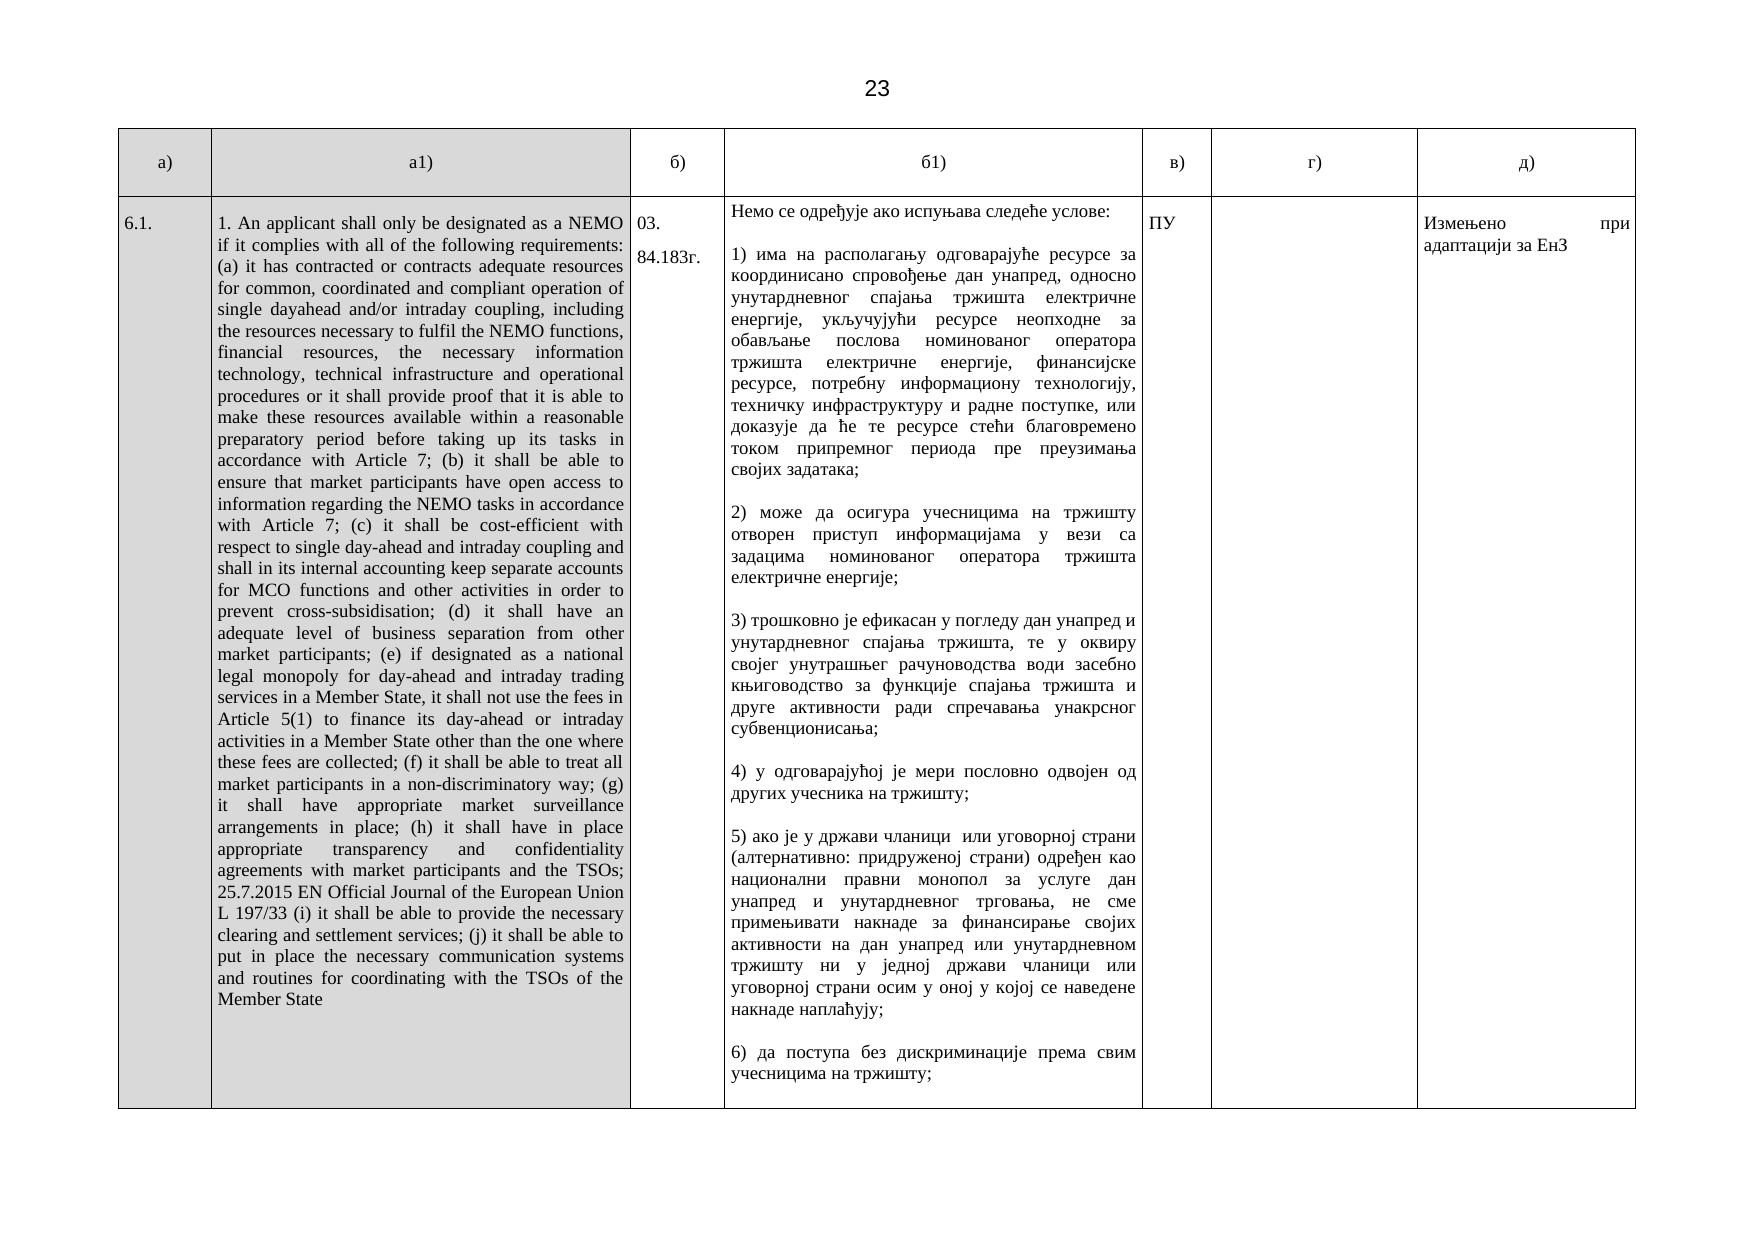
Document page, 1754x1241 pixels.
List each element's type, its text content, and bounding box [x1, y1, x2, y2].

table_header б) [631, 129, 724, 196]
table_header г) [1212, 129, 1417, 196]
table_header д) [1418, 129, 1635, 196]
table_cell Измењено при адаптацији за ЕнЗ [1418, 197, 1635, 1108]
table_header а1) [212, 129, 630, 196]
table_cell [212, 197, 630, 1108]
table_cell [725, 197, 1142, 1108]
table_header б1) [725, 129, 1142, 196]
table_header в) [1143, 129, 1211, 196]
table_cell 6.1. [119, 197, 211, 1108]
table_cell ПУ [1143, 197, 1211, 1108]
table_cell [1212, 197, 1417, 1108]
table_cell 03. 84.183г. [631, 197, 724, 1108]
table_header а) [119, 129, 211, 196]
